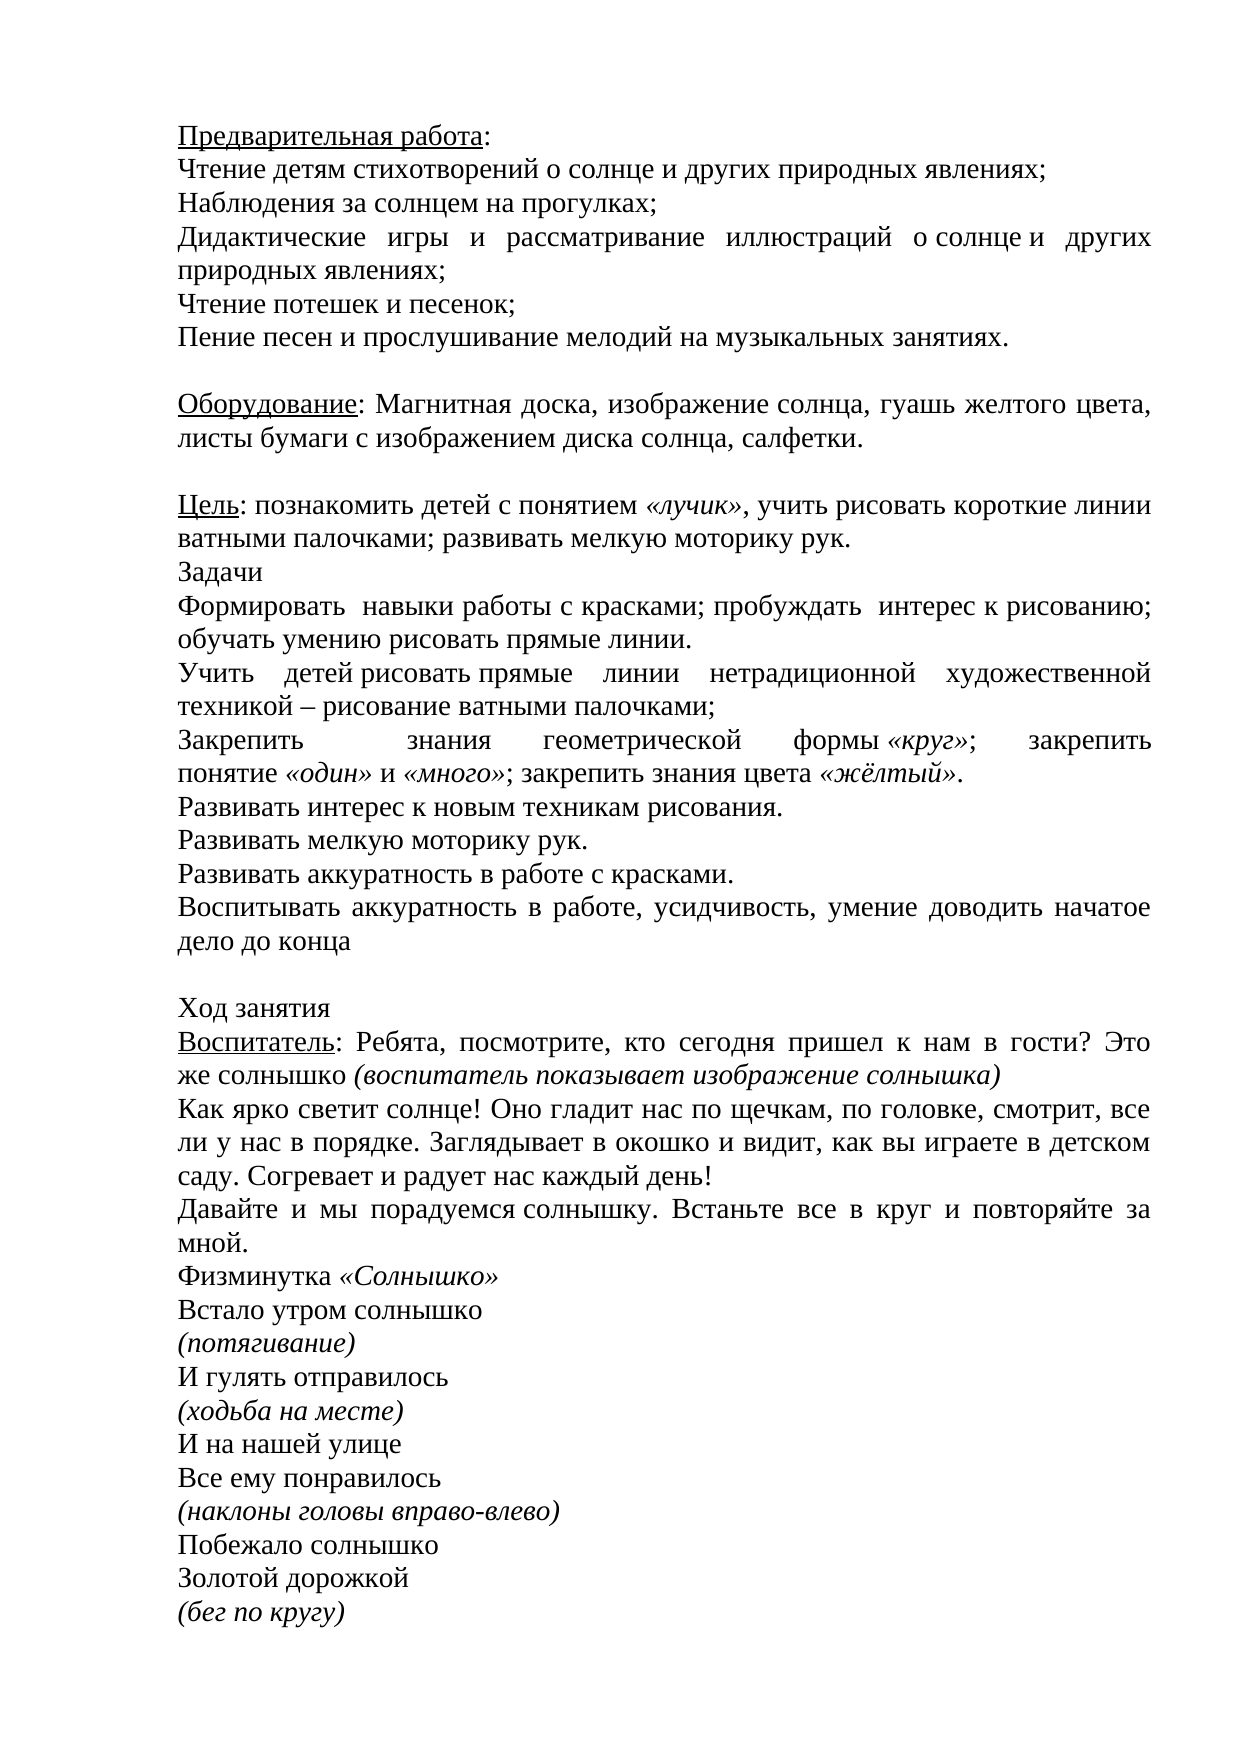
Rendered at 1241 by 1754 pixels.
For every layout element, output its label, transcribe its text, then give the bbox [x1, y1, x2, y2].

text Физминутка «Солнышко» [177, 1258, 1152, 1292]
text И гулять отправилось [177, 1359, 1152, 1393]
text Побежало солнышко [177, 1527, 1152, 1560]
text Чтение детям стихотворений о солнце и других природных явлениях; [177, 152, 1152, 185]
text (наклоны головы вправо-влево) [177, 1493, 1152, 1527]
text Чтение потешек и песенок; [177, 286, 1152, 319]
text Дидактические игры и рассматривание иллюстраций о солнце и других природных явлениях; [177, 219, 1152, 286]
text Золотой дорожкой [177, 1560, 1152, 1594]
text Как ярко светит солнце! Оно гладит нас по щечкам, по головке, смотрит, все ли у нас в порядке. Заглядывает в окошко и видит, как вы играете в детском саду. Согревает и радует нас каждый день! [177, 1091, 1152, 1191]
text Давайте и мы порадуемся солнышку. Встаньте все в круг и повторяйте за мной. [177, 1191, 1152, 1258]
text Развивать мелкую моторику рук. [177, 822, 1152, 856]
text Развивать аккуратность в работе с красками. [177, 856, 1152, 889]
text Задачи [177, 554, 1152, 588]
text Встало утром солнышко [177, 1292, 1152, 1326]
text Формировать навыки работы с красками; пробуждать интерес к рисованию; обучать умению рисовать прямые линии. [177, 588, 1152, 655]
text Наблюдения за солнцем на прогулках; [177, 185, 1152, 219]
text Воспитатель: Ребята, посмотрите, кто сегодня пришел к нам в гости? Это же солнышко (воспитатель показывает изображение солнышка) [177, 1024, 1152, 1091]
text И на нашей улице [177, 1426, 1152, 1460]
text Все ему понравилось [177, 1460, 1152, 1493]
text (потягивание) [177, 1326, 1152, 1359]
text (бег по кругу) [177, 1594, 1152, 1627]
text Воспитывать аккуратность в работе, усидчивость, умение доводить начатое дело до конца [177, 889, 1152, 957]
text Развивать интерес к новым техникам рисования. [177, 789, 1152, 822]
text Предварительная работа: [177, 118, 1152, 152]
text Оборудование: Магнитная доска, изображение солнца, гуашь желтого цвета, листы бумаги с изображением диска солнца, салфетки. [177, 386, 1152, 453]
text Пение песен и прослушивание мелодий на музыкальных занятиях. [177, 319, 1152, 353]
text Закрепить знания геометрической формы «круг»; закрепить понятие «один» и «много»; закрепить знания цвета «жёлтый». [177, 722, 1152, 789]
text Ход занятия [177, 990, 1152, 1024]
text Цель: познакомить детей с понятием «лучик», учить рисовать короткие линии ватными палочками; развивать мелкую моторику рук. [177, 487, 1152, 554]
text (ходьба на месте) [177, 1393, 1152, 1426]
text Учить детей рисовать прямые линии нетрадиционной художественной техникой – рисование ватными палочками; [177, 655, 1152, 722]
